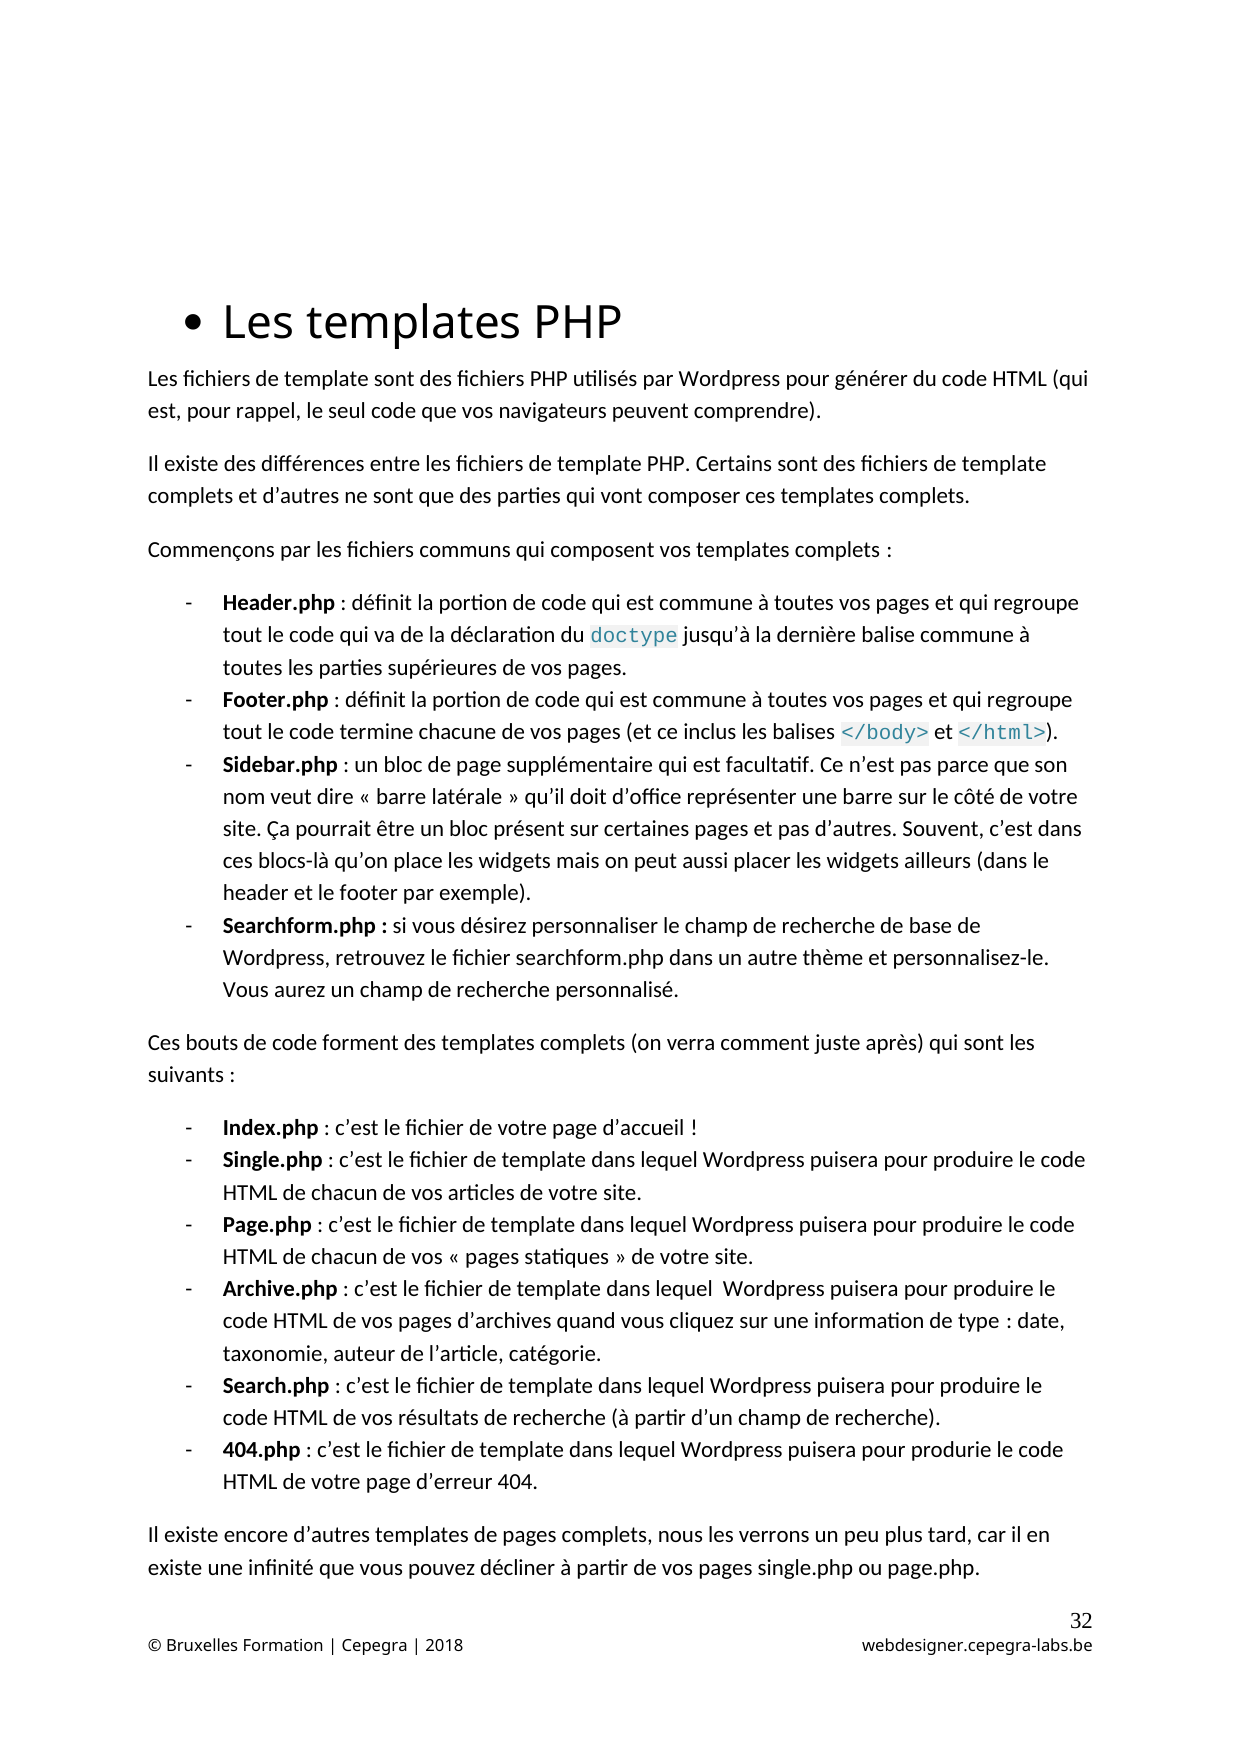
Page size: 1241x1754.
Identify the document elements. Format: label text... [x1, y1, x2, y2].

subtitle Les templates PHP [185, 289, 1093, 352]
list Searchform.php : si vous désirez personnaliser le champ de recherche de base de Wordpress, retrouvez le fichier searchform.php dans un autre thème et personnalisez-le. Vous aurez un champ de recherche personnalisé. [185, 911, 1093, 1003]
list Header.php : définit la portion de code qui est commune à toutes vos pages et qui regroupe tout le code qui va de la déclaration du doctype jusqu’à la dernière balise commune à toutes les parties supérieures de vos pages. [185, 588, 1093, 681]
list Footer.php : définit la portion de code qui est commune à toutes vos pages et qui regroupe tout le code termine chacune de vos pages (et ce inclus les balises </body> et </html>). [185, 685, 1093, 746]
list 404.php : c’est le fichier de template dans lequel Wordpress puisera pour produrie le code HTML de votre page d’erreur 404. [185, 1435, 1093, 1495]
text Ces bouts de code forment des templates complets (on verra comment juste après) qui sont les suivants : [148, 1028, 1093, 1088]
list Single.php : c’est le fichier de template dans lequel Wordpress puisera pour produire le code HTML de chacun de vos articles de votre site. [185, 1146, 1093, 1206]
list Index.php : c’est le fichier de votre page d’accueil ! [185, 1113, 1093, 1141]
text Il existe encore d’autres templates de pages complets, nous les verrons un peu plus tard, car il en existe une infinité que vous pouvez décliner à partir de vos pages single.php ou page.php. [148, 1520, 1093, 1581]
text Commençons par les fichiers communs qui composent vos templates complets : [148, 535, 1093, 563]
text Les fichiers de template sont des fichiers PHP utilisés par Wordpress pour générer du code HTML (qui est, pour rappel, le seul code que vos navigateurs peuvent comprendre). [148, 364, 1093, 424]
list Page.php : c’est le fichier de template dans lequel Wordpress puisera pour produire le code HTML de chacun de vos « pages statiques » de votre site. [185, 1210, 1093, 1270]
list Search.php : c’est le fichier de template dans lequel Wordpress puisera pour produire le code HTML de vos résultats de recherche (à partir d’un champ de recherche). [185, 1371, 1093, 1431]
list Sidebar.php : un bloc de page supplémentaire qui est facultatif. Ce n’est pas parce que son nom veut dire « barre latérale » qu’il doit d’office représenter une barre sur le côté de votre site. Ça pourrait être un bloc présent sur certaines pages et pas d’autres. Souvent, c’est dans ces blocs-là qu’on place les widgets mais on peut aussi placer les widgets ailleurs (dans le header et le footer par exemple). [185, 750, 1093, 907]
list Archive.php : c’est le fichier de template dans lequel Wordpress puisera pour produire le code HTML de vos pages d’archives quand vous cliquez sur une information de type : date, taxonomie, auteur de l’article, catégorie. [185, 1274, 1093, 1367]
text Il existe des différences entre les fichiers de template PHP. Certains sont des fichiers de template complets et d’autres ne sont que des parties qui vont composer ces templates complets. [148, 449, 1093, 510]
